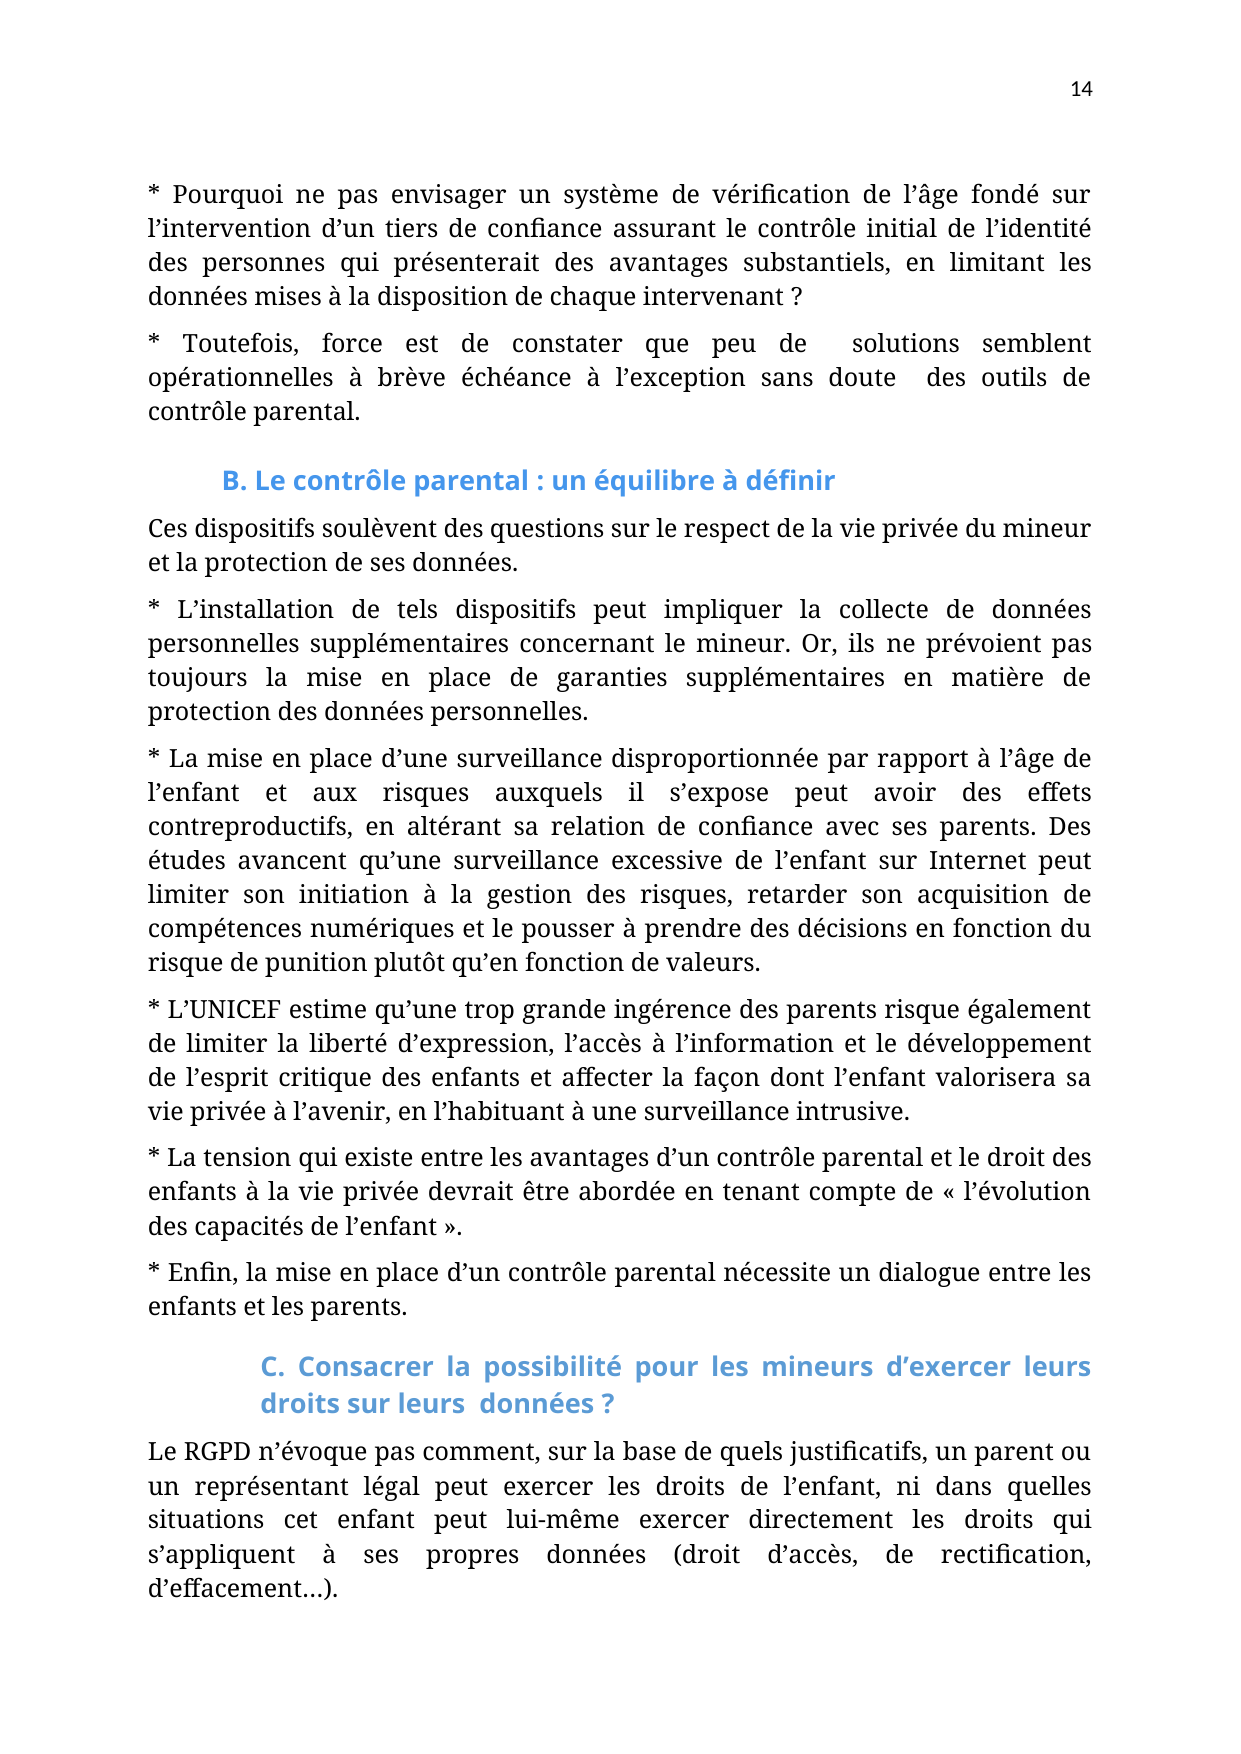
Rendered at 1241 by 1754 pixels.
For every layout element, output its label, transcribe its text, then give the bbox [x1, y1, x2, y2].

text Ces dispositifs soulèvent des questions sur le respect de la vie privée du mineur et la protection de ses données. [148, 511, 1093, 579]
list C. Consacrer la possibilité pour les mineurs d’exercer leurs droits sur leurs données ? [260, 1348, 1093, 1422]
text * La mise en place d’une surveillance disproportionnée par rapport à l’âge de l’enfant et aux risques auxquels il s’expose peut avoir des effets contreproductifs, en altérant sa relation de confiance avec ses parents. Des études avancent qu’une surveillance excessive de l’enfant sur Internet peut limiter son initiation à la gestion des risques, retarder son acquisition de compétences numériques et le pousser à prendre des décisions en fonction du risque de punition plutôt qu’en fonction de valeurs. [148, 740, 1093, 979]
text * L’installation de tels dispositifs peut impliquer la collecte de données personnelles supplémentaires concernant le mineur. Or, ils ne prévoient pas toujours la mise en place de garanties supplémentaires en matière de protection des données personnelles. [148, 592, 1093, 728]
text * Pourquoi ne pas envisager un système de vérification de l’âge fondé sur l’intervention d’un tiers de confiance assurant le contrôle initial de l’identité des personnes qui présenterait des avantages substantiels, en limitant les données mises à la disposition de chaque intervenant ? [148, 177, 1093, 313]
text * Toutefois, force est de constater que peu de solutions semblent opérationnelles à brève échéance à l’exception sans doute des outils de contrôle parental. [148, 325, 1093, 427]
text * Enfin, la mise en place d’un contrôle parental nécessite un dialogue entre les enfants et les parents. [148, 1255, 1093, 1323]
text B. Le contrôle parental : un équilibre à définir [148, 462, 1093, 498]
text * La tension qui existe entre les avantages d’un contrôle parental et le droit des enfants à la vie privée devrait être abordée en tenant compte de « l’évolution des capacités de l’enfant ». [148, 1140, 1093, 1242]
text Le RGPD n’évoque pas comment, sur la base de quels justificatifs, un parent ou un représentant légal peut exercer les droits de l’enfant, ni dans quelles situations cet enfant peut lui-même exercer directement les droits qui s’appliquent à ses propres données (droit d’accès, de rectification, d’effacement…). [148, 1434, 1093, 1604]
text * L’UNICEF estime qu’une trop grande ingérence des parents risque également de limiter la liberté d’expression, l’accès à l’information et le développement de l’esprit critique des enfants et affecter la façon dont l’enfant valorisera sa vie privée à l’avenir, en l’habituant à une surveillance intrusive. [148, 991, 1093, 1127]
